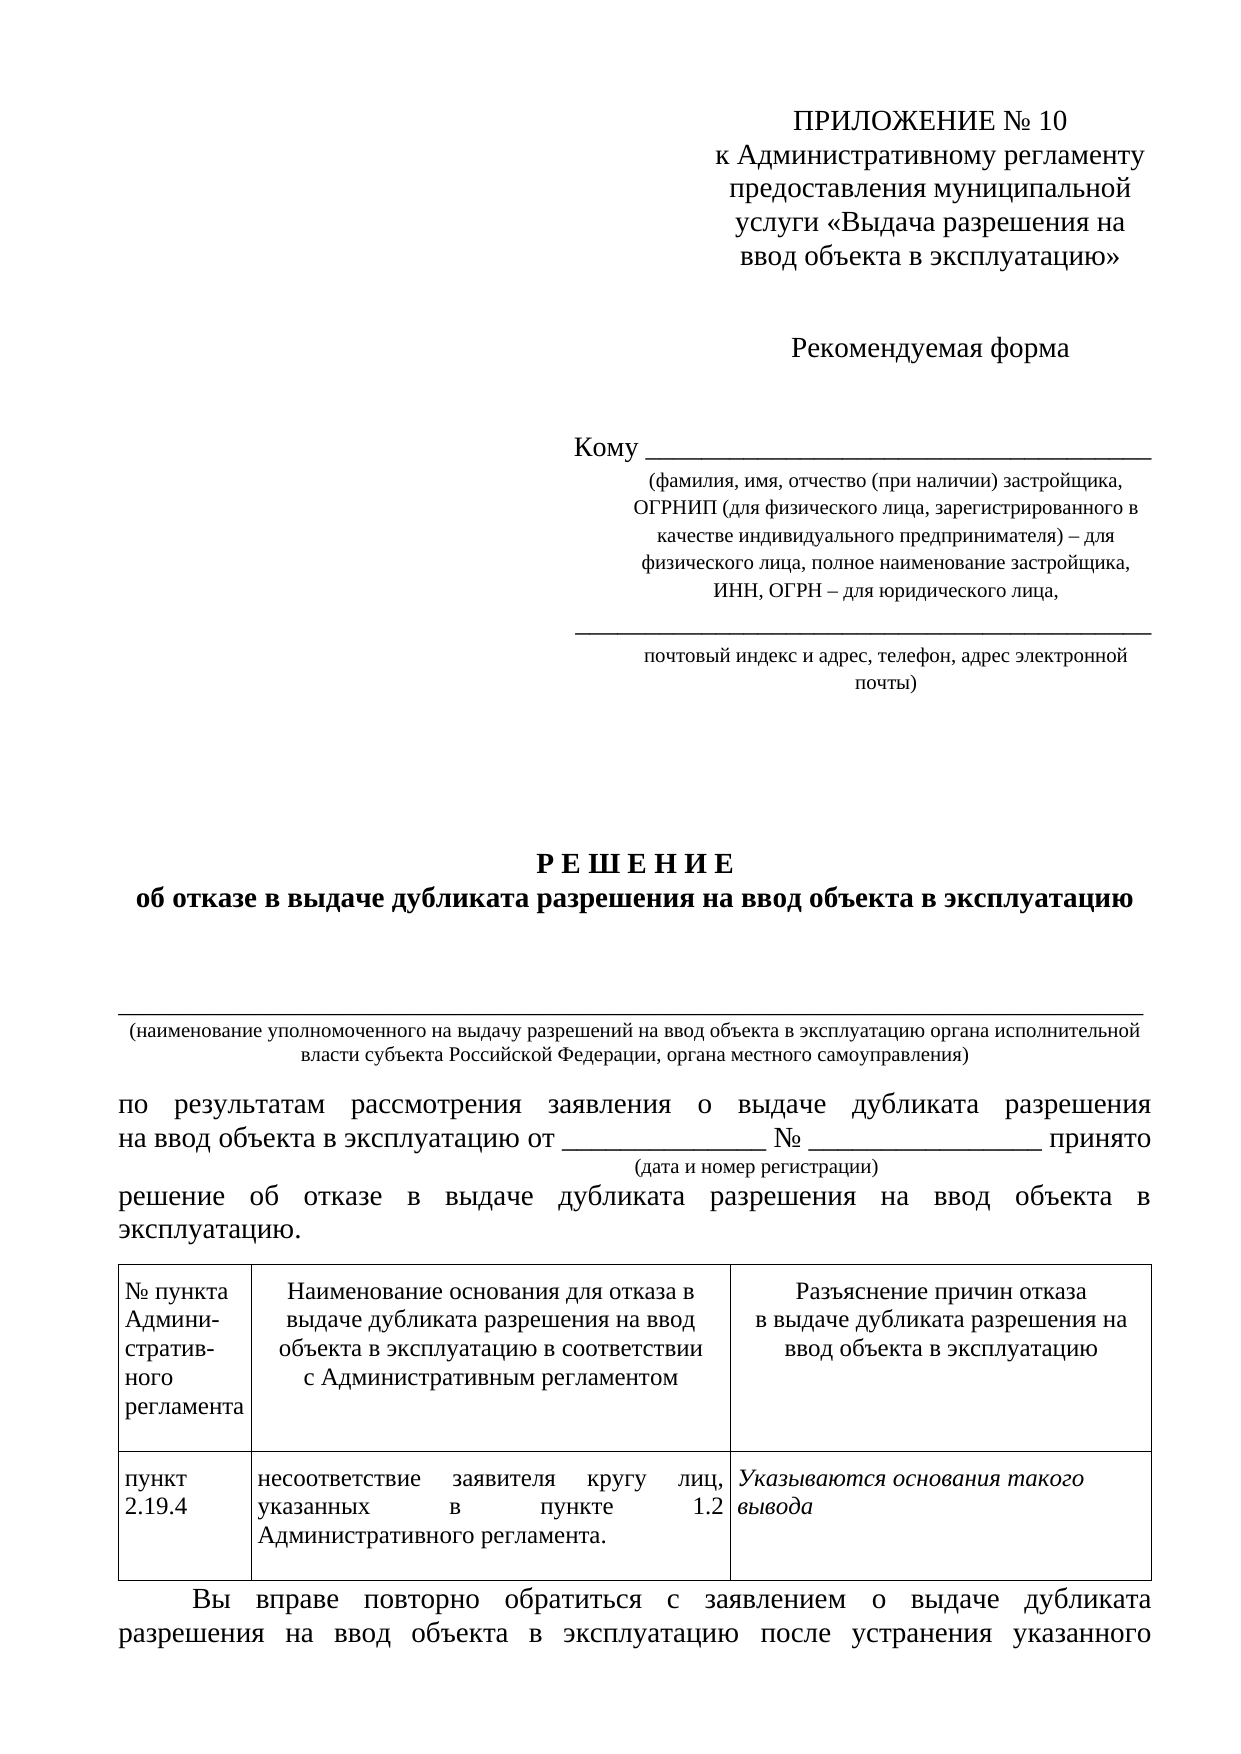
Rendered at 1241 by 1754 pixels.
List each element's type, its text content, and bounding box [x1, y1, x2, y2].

text __________________________________________________________________________________ [118, 989, 1152, 1018]
text (дата и номер регистрации) [634, 1154, 1152, 1178]
text _________________________________________ [118, 606, 1152, 638]
table_header Разъяснение причин отказа в выдаче дубликата разрешения на ввод объекта в эксплуатацию [731, 1265, 1151, 1451]
text по результатам рассмотрения заявления о выдаче дубликата разрешения на ввод объекта в эксплуатацию от ______________ № ________________ принято [118, 1087, 1152, 1154]
table_header № пункта Админи-стратив-ного регламента [119, 1265, 251, 1451]
table_header Наименование основания для отказа в выдаче дубликата разрешения на ввод объекта в эксплуатацию в соответствии с Административным регламентом [252, 1265, 730, 1451]
table_cell несоответствие заявителя кругу лиц, указанных в пункте 1.2 Административного регламента. [252, 1452, 730, 1580]
table_cell пункт 2.19.4 [119, 1452, 251, 1580]
text к Административному регламенту предоставления муниципальной услуги «Выдача разрешения на ввод объекта в эксплуатацию» [709, 137, 1152, 271]
text Кому ____________________________________ [118, 430, 1152, 463]
text (фамилия, имя, отчество (при наличии) застройщика, ОГРНИП (для физического лица, зарегистрированного в качестве индивидуального предпринимателя) – для физического лица, полное наименование застройщика, ИНН, ОГРН – для юридического лица, [620, 467, 1152, 602]
text решение об отказе в выдаче дубликата разрешения на ввод объекта в эксплуатацию. [118, 1178, 1152, 1245]
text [118, 1581, 1152, 1648]
text почтовый индекс и адрес, телефон, адрес электронной почты) [620, 643, 1152, 694]
text Р Е Ш Е Н И Е об отказе в выдаче дубликата разрешения на ввод объекта в эксплуатацию [118, 847, 1152, 914]
text ПРИЛОЖЕНИЕ № 10 [709, 103, 1152, 137]
text Рекомендуемая форма [709, 330, 1152, 363]
table_cell Указываются основания такого вывода [731, 1452, 1151, 1580]
text (наименование уполномоченного на выдачу разрешений на ввод объекта в эксплуатацию органа исполнительной власти субъекта Российской Федерации, органа местного самоуправления) [118, 1018, 1152, 1066]
